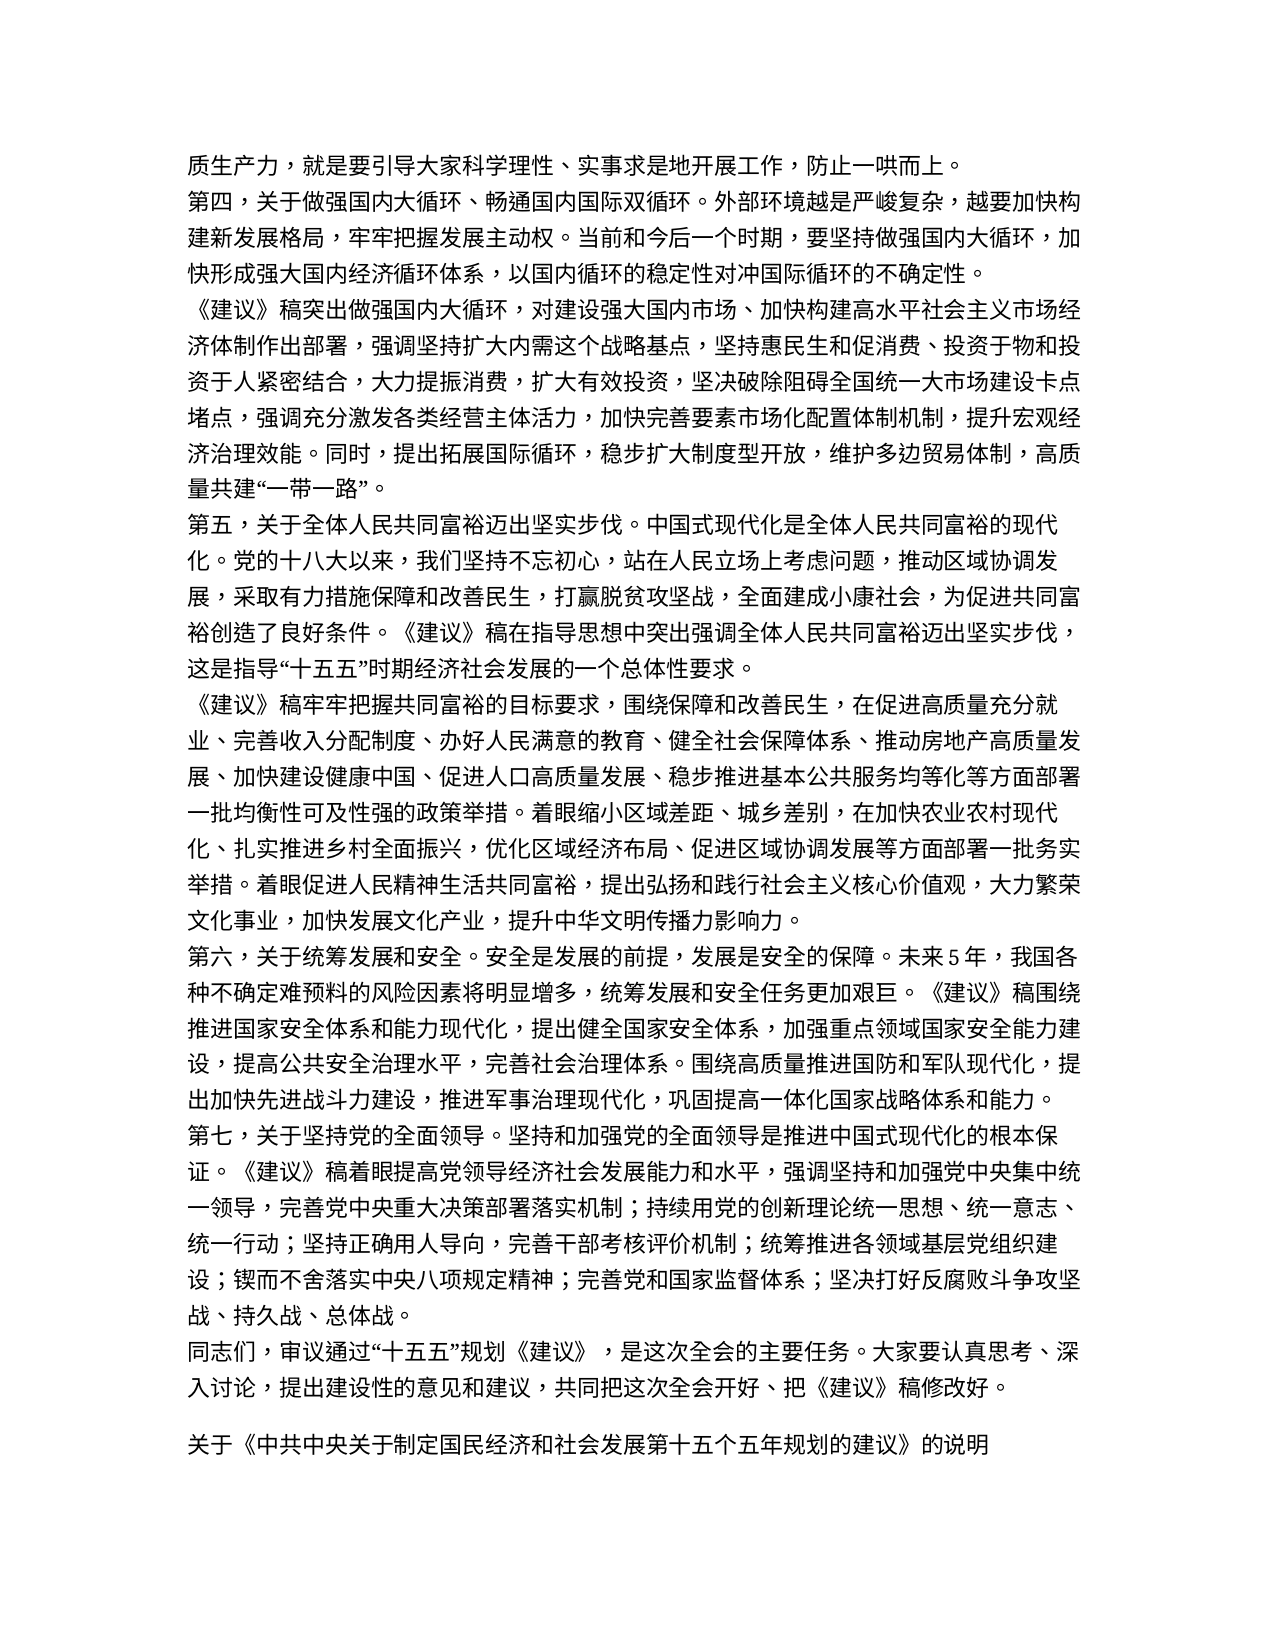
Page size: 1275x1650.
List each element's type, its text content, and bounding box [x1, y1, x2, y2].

text 关于《中共中央关于制定国民经济和社会发展第十五个五年规划的建议》的说明 [187, 1429, 1087, 1460]
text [187, 150, 1087, 1403]
